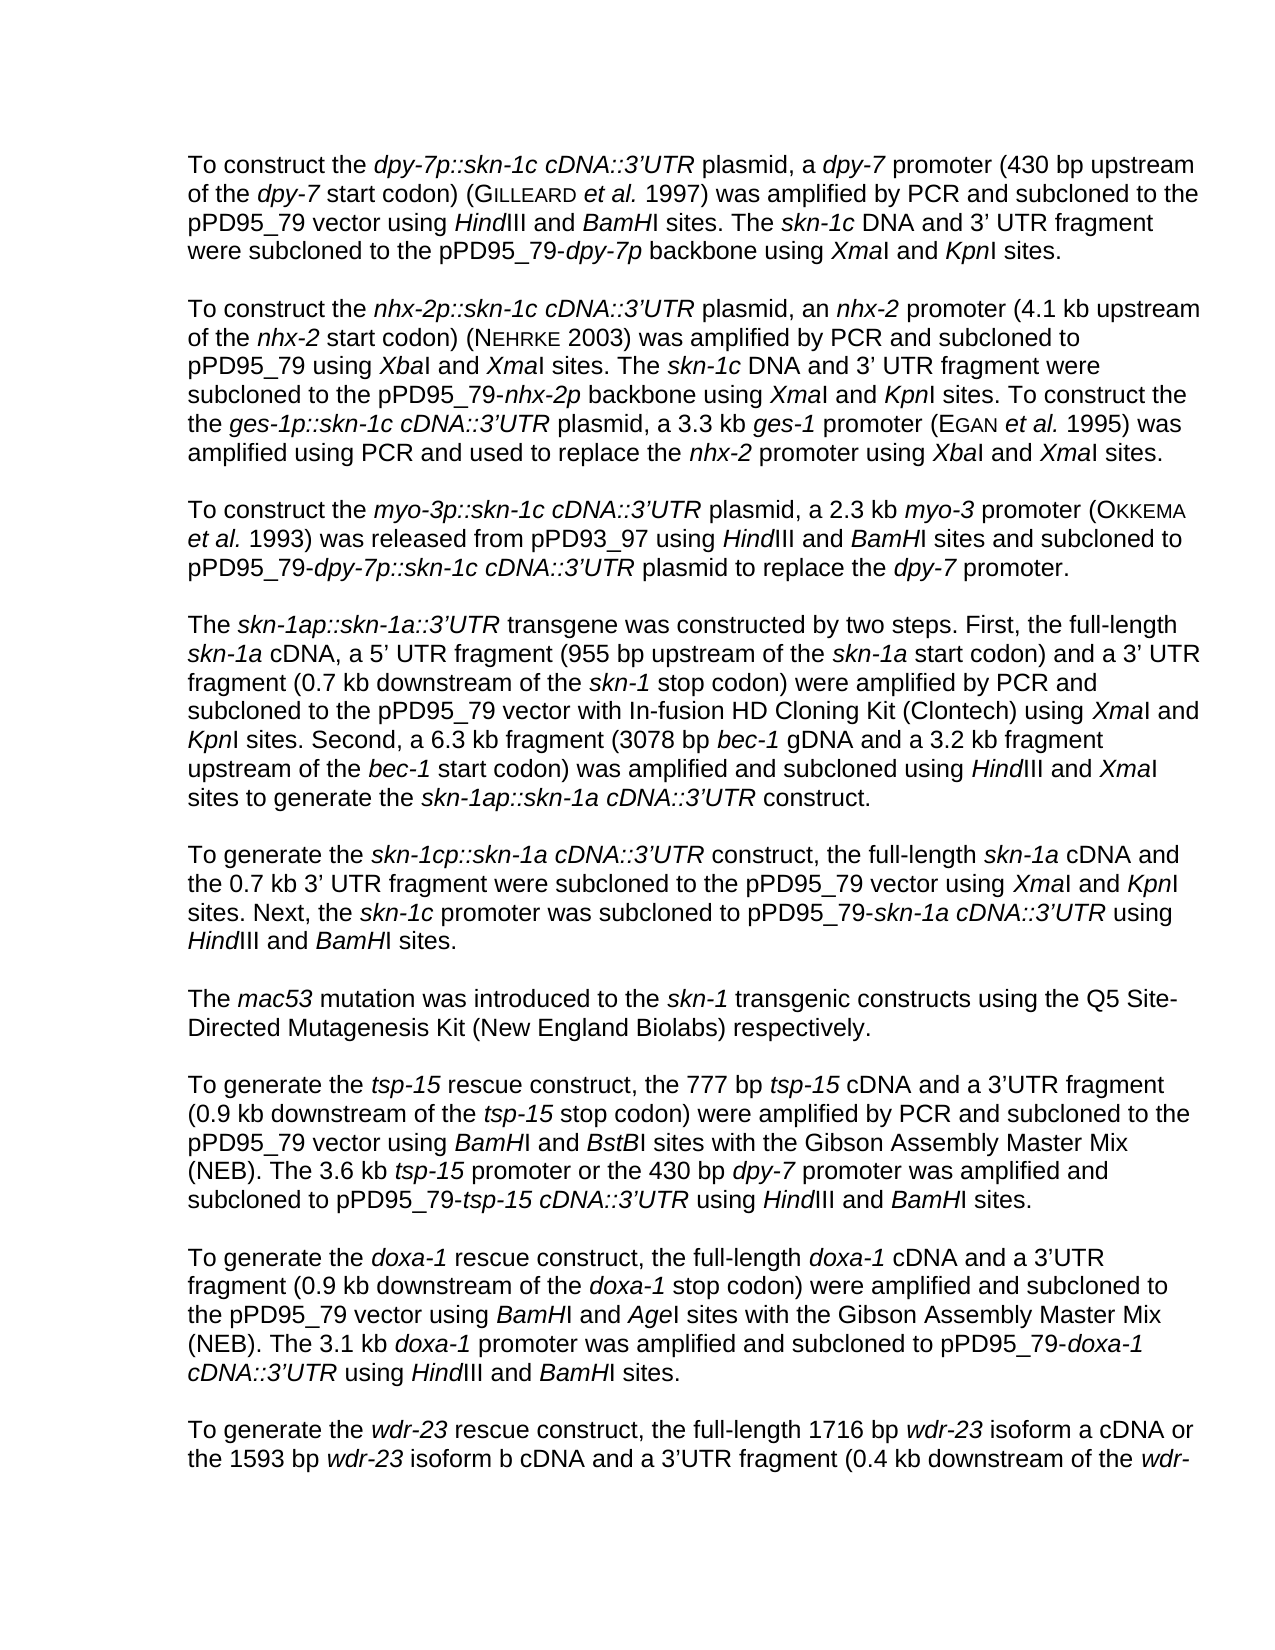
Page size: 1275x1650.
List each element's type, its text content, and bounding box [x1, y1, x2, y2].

text To construct the myo-3p::skn-1c cDNA::3’UTR plasmid, a 2.3 kb myo-3 promoter (Okkema et al. 1993) was released from pPD93_97 using HindIII and BamHI sites and subcloned to pPD95_79-dpy-7p::skn-1c cDNA::3’UTR plasmid to replace the dpy-7 promoter. [187, 495, 1203, 581]
text To generate the skn-1cp::skn-1a cDNA::3’UTR construct, the full-length skn-1a cDNA and the 0.7 kb 3’ UTR fragment were subcloned to the pPD95_79 vector using XmaI and KpnI sites. Next, the skn-1c promoter was subcloned to pPD95_79-skn-1a cDNA::3’UTR using HindIII and BamHI sites. [187, 840, 1203, 955]
text The mac53 mutation was introduced to the skn-1 transgenic constructs using the Q5 Site-Directed Mutagenesis Kit (New England Biolabs) respectively. [187, 984, 1203, 1041]
text To generate the doxa-1 rescue construct, the full-length doxa-1 cDNA and a 3’UTR fragment (0.9 kb downstream of the doxa-1 stop codon) were amplified and subcloned to the pPD95_79 vector using BamHI and AgeI sites with the Gibson Assembly Master Mix (NEB). The 3.1 kb doxa-1 promoter was amplified and subcloned to pPD95_79-doxa-1 cDNA::3’UTR using HindIII and BamHI sites. [187, 1242, 1203, 1386]
text To construct the nhx-2p::skn-1c cDNA::3’UTR plasmid, an nhx-2 promoter (4.1 kb upstream of the nhx-2 start codon) (Nehrke 2003) was amplified by PCR and subcloned to pPD95_79 using XbaI and XmaI sites. The skn-1c DNA and 3’ UTR fragment were subcloned to the pPD95_79-nhx-2p backbone using XmaI and KpnI sites. To construct the the ges-1p::skn-1c cDNA::3’UTR plasmid, a 3.3 kb ges-1 promoter (Egan et al. 1995) was amplified using PCR and used to replace the nhx-2 promoter using XbaI and XmaI sites. [187, 294, 1203, 466]
text To construct the dpy-7p::skn-1c cDNA::3’UTR plasmid, a dpy-7 promoter (430 bp upstream of the dpy-7 start codon) (Gilleard et al. 1997) was amplified by PCR and subcloned to the pPD95_79 vector using HindIII and BamHI sites. The skn-1c DNA and 3’ UTR fragment were subcloned to the pPD95_79-dpy-7p backbone using XmaI and KpnI sites. [187, 150, 1203, 265]
text To generate the tsp-15 rescue construct, the 777 bp tsp-15 cDNA and a 3’UTR fragment (0.9 kb downstream of the tsp-15 stop codon) were amplified by PCR and subcloned to the pPD95_79 vector using BamHI and BstBI sites with the Gibson Assembly Master Mix (NEB). The 3.6 kb tsp-15 promoter or the 430 bp dpy-7 promoter was amplified and subcloned to pPD95_79-tsp-15 cDNA::3’UTR using HindIII and BamHI sites. [187, 1070, 1203, 1214]
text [187, 1415, 1203, 1472]
text The skn-1ap::skn-1a::3’UTR transgene was constructed by two steps. First, the full-length skn-1a cDNA, a 5’ UTR fragment (955 bp upstream of the skn-1a start codon) and a 3’ UTR fragment (0.7 kb downstream of the skn-1 stop codon) were amplified by PCR and subcloned to the pPD95_79 vector with In-fusion HD Cloning Kit (Clontech) using XmaI and KpnI sites. Second, a 6.3 kb fragment (3078 bp bec-1 gDNA and a 3.2 kb fragment upstream of the bec-1 start codon) was amplified and subcloned using HindIII and XmaI sites to generate the skn-1ap::skn-1a cDNA::3’UTR construct. [187, 610, 1203, 811]
